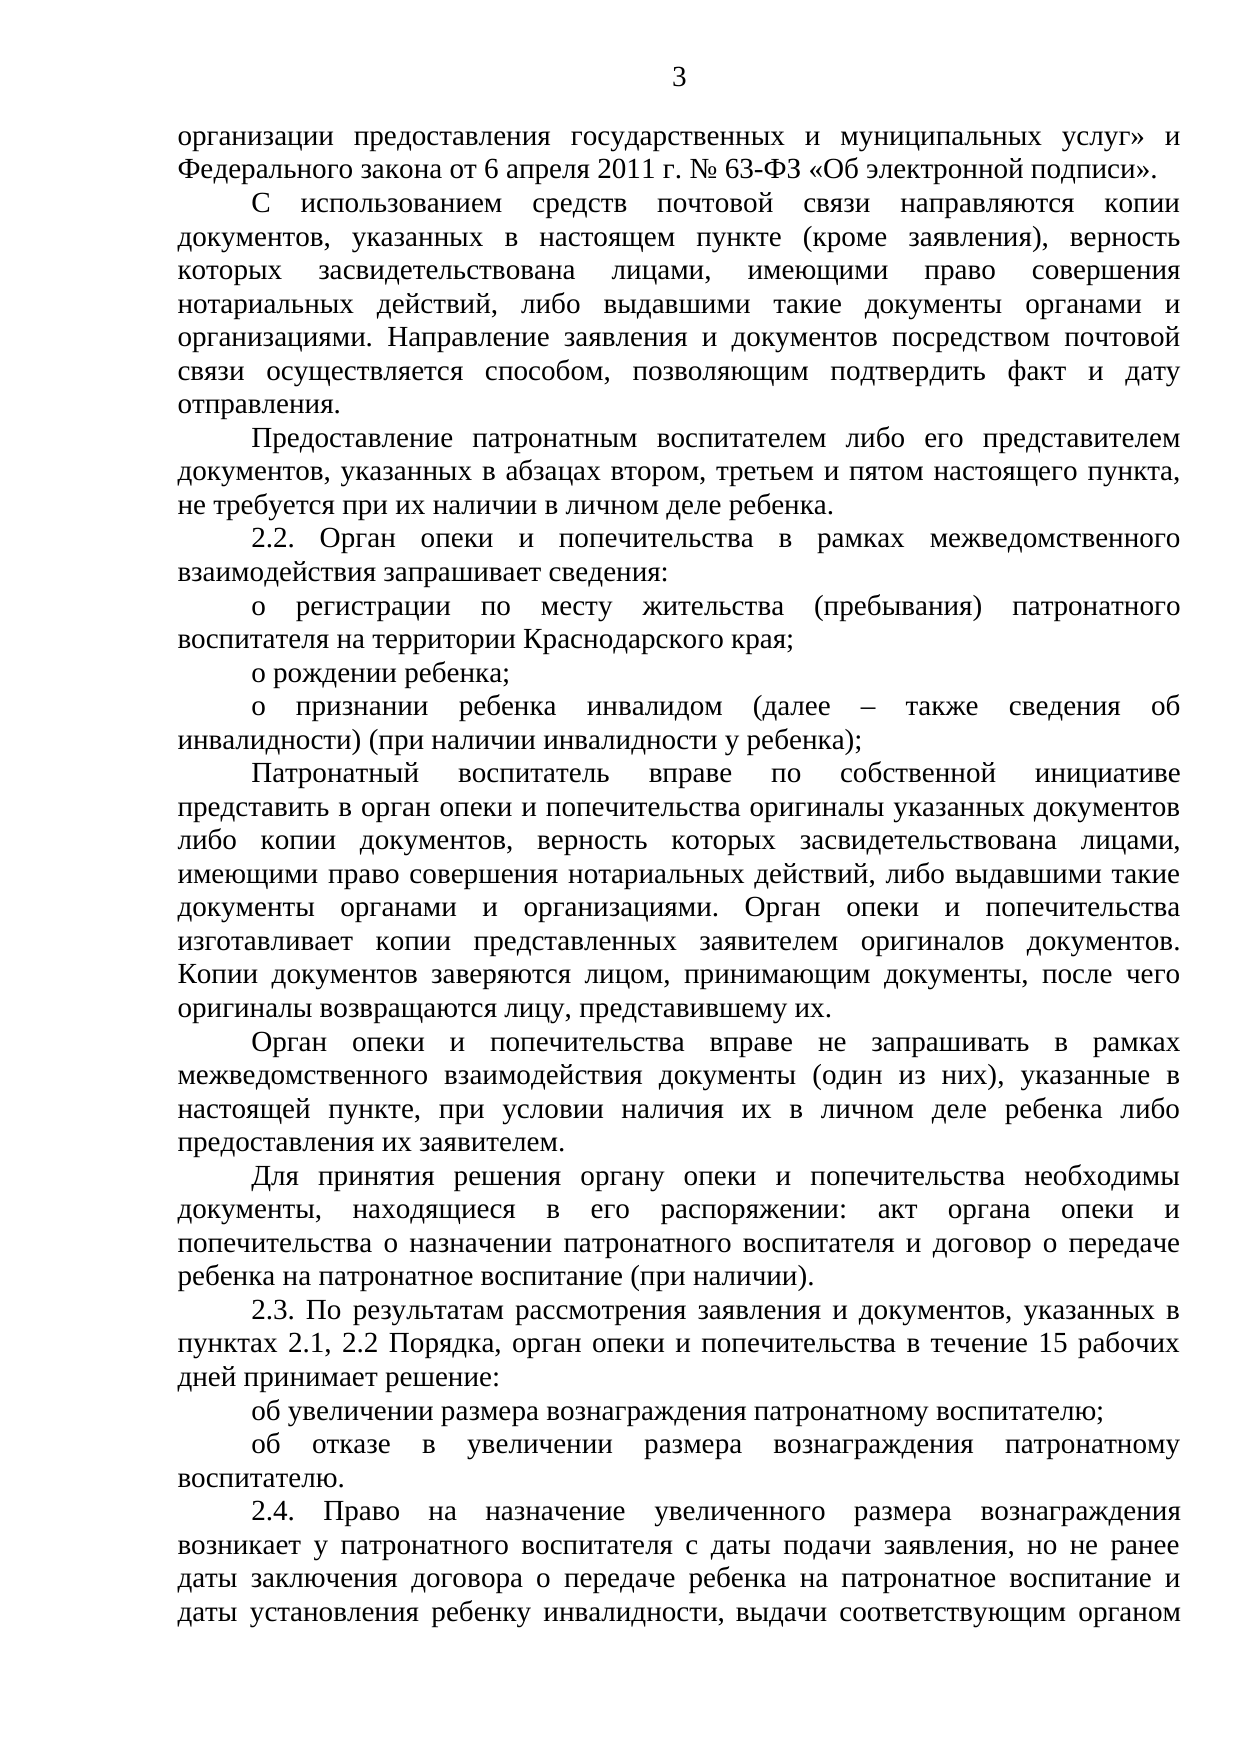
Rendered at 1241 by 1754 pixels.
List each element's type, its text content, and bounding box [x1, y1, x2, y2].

text Патронатный воспитатель вправе по собственной инициативе представить в орган опеки и попечительства оригиналы указанных документов либо копии документов, верность которых засвидетельствована лицами, имеющими право совершения нотариальных действий, либо выдавшими такие документы органами и организациями. Орган опеки и попечительства изготавливает копии представленных заявителем оригиналов документов. Копии документов заверяются лицом, принимающим документы, после чего оригиналы возвращаются лицу, представившему их. [177, 755, 1181, 1024]
text Предоставление патронатным воспитателем либо его представителем документов, указанных в абзацах втором, третьем и пятом настоящего пункта, не требуется при их наличии в личном деле ребенка. [177, 420, 1181, 521]
text о признании ребенка инвалидом (далее – также сведения об инвалидности) (при наличии инвалидности у ребенка); [177, 688, 1181, 755]
text 2.3. По результатам рассмотрения заявления и документов, указанных в пунктах 2.1, 2.2 Порядка, орган опеки и попечительства в течение 15 рабочих дней принимает решение: [177, 1292, 1181, 1393]
text Для принятия решения органу опеки и попечительства необходимы документы, находящиеся в его распоряжении: акт органа опеки и попечительства о назначении патронатного воспитателя и договор о передаче ребенка на патронатное воспитание (при наличии). [177, 1158, 1181, 1292]
text Орган опеки и попечительства вправе не запрашивать в рамках межведомственного взаимодействия документы (один из них), указанные в настоящей пункте, при условии наличия их в личном деле ребенка либо предоставления их заявителем. [177, 1024, 1181, 1158]
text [177, 118, 1181, 185]
text об увеличении размера вознаграждения патронатному воспитателю; [177, 1393, 1181, 1426]
text С использованием средств почтовой связи направляются копии документов, указанных в настоящем пункте (кроме заявления), верность которых засвидетельствована лицами, имеющими право совершения нотариальных действий, либо выдавшими такие документы органами и организациями. Направление заявления и документов посредством почтовой связи осуществляется способом, позволяющим подтвердить факт и дату отправления. [177, 185, 1181, 420]
text об отказе в увеличении размера вознаграждения патронатному воспитателю. [177, 1426, 1181, 1493]
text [177, 1493, 1181, 1627]
text 2.2. Орган опеки и попечительства в рамках межведомственного взаимодействия запрашивает сведения: [177, 521, 1181, 588]
text о регистрации по месту жительства (пребывания) патронатного воспитателя на территории Краснодарского края; [177, 588, 1181, 655]
text о рождении ребенка; [177, 655, 1181, 688]
